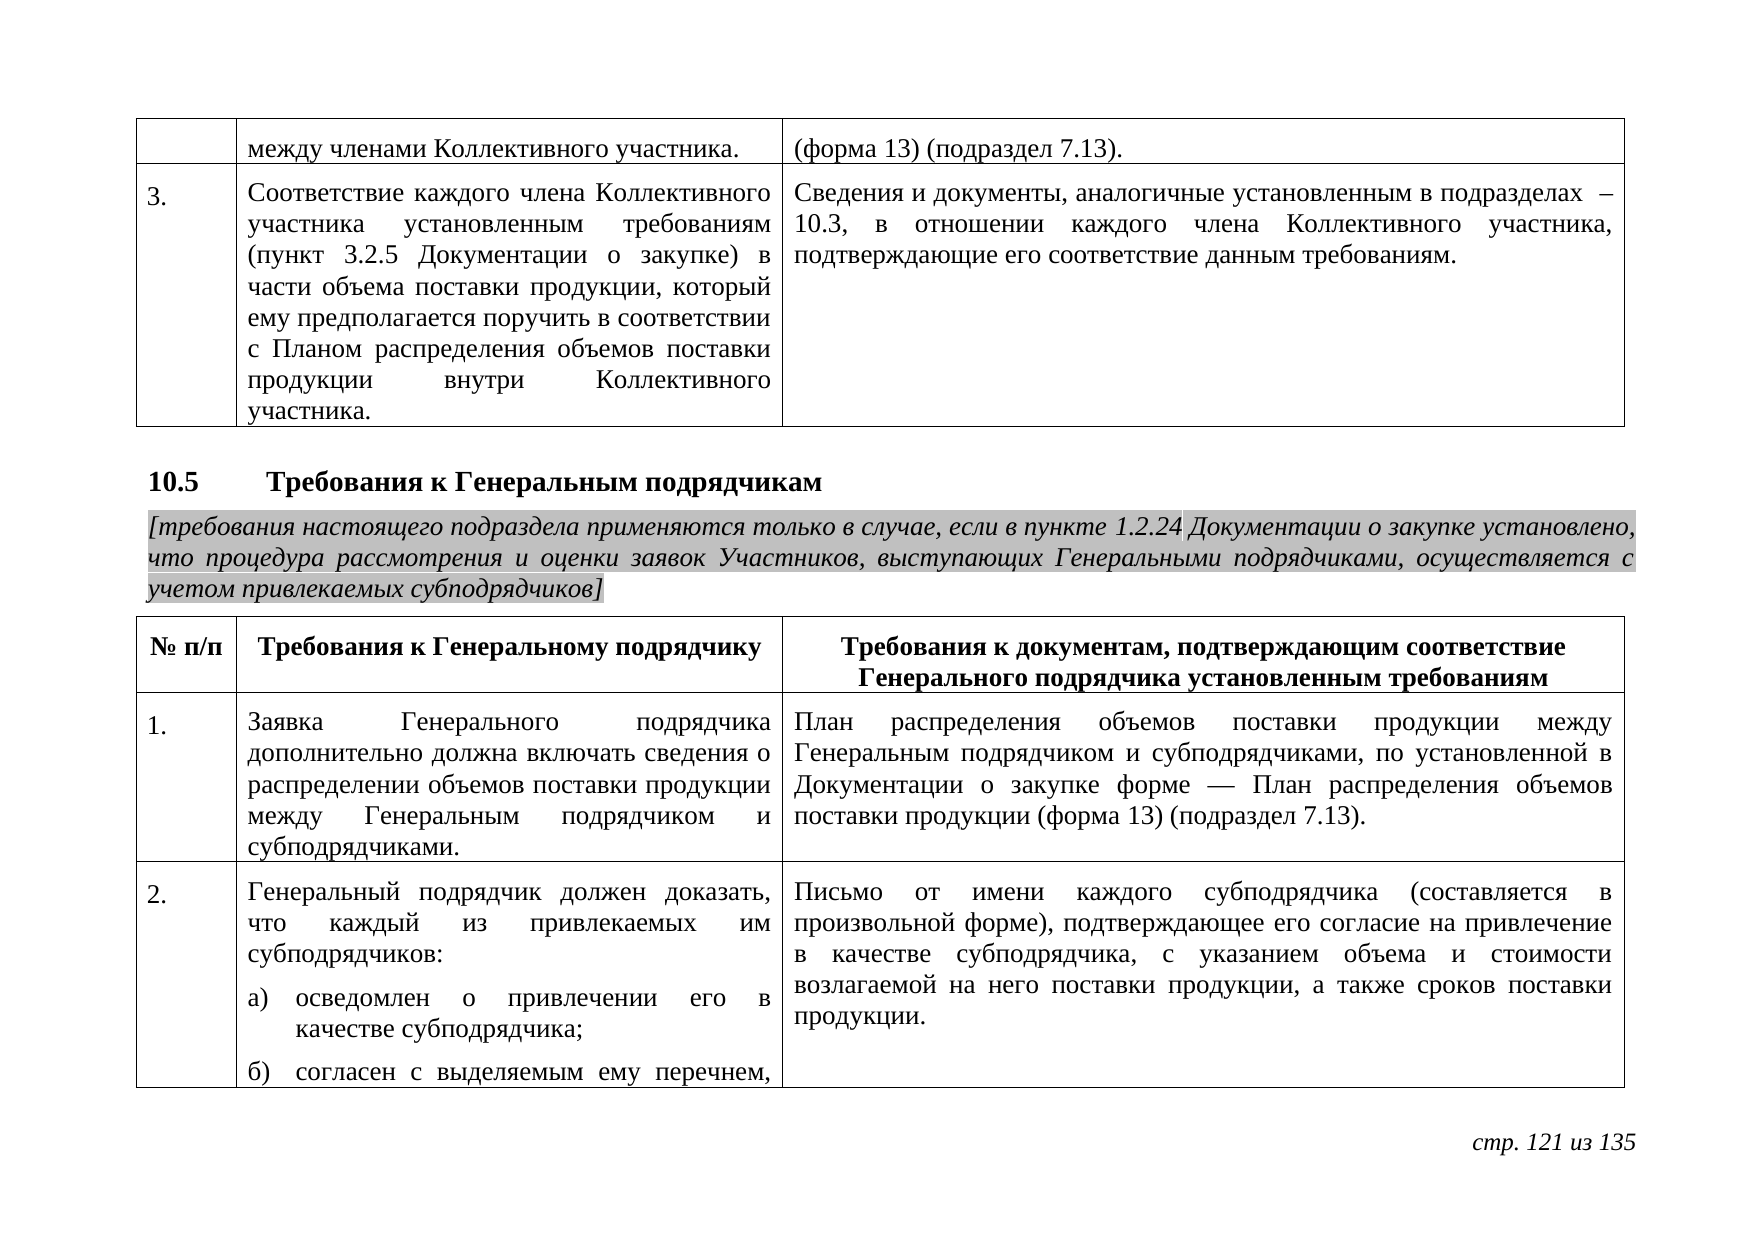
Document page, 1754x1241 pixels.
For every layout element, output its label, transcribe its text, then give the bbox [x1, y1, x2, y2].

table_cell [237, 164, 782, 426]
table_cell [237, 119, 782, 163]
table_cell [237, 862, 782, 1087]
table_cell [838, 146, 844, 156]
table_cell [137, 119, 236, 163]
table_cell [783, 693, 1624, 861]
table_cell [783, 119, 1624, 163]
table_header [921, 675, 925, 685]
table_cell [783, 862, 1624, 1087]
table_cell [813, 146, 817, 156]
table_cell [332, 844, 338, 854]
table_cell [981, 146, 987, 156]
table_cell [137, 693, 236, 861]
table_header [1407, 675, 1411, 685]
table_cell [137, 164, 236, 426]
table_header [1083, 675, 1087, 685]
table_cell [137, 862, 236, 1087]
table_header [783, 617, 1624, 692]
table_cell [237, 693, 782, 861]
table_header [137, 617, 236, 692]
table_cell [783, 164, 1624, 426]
text [требования настоящего подраздела применяются только в случае, если в пункте 1.2.24 Документации о закупке установлено, что процедура рассмотрения и оценки заявок Участников, выступающих Генеральными подрядчиками, осуществляется с учетом привлекаемых субподрядчиков] [148, 572, 1636, 603]
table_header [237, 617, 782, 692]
subtitle Требования к Генеральным подрядчикам [148, 464, 1636, 498]
